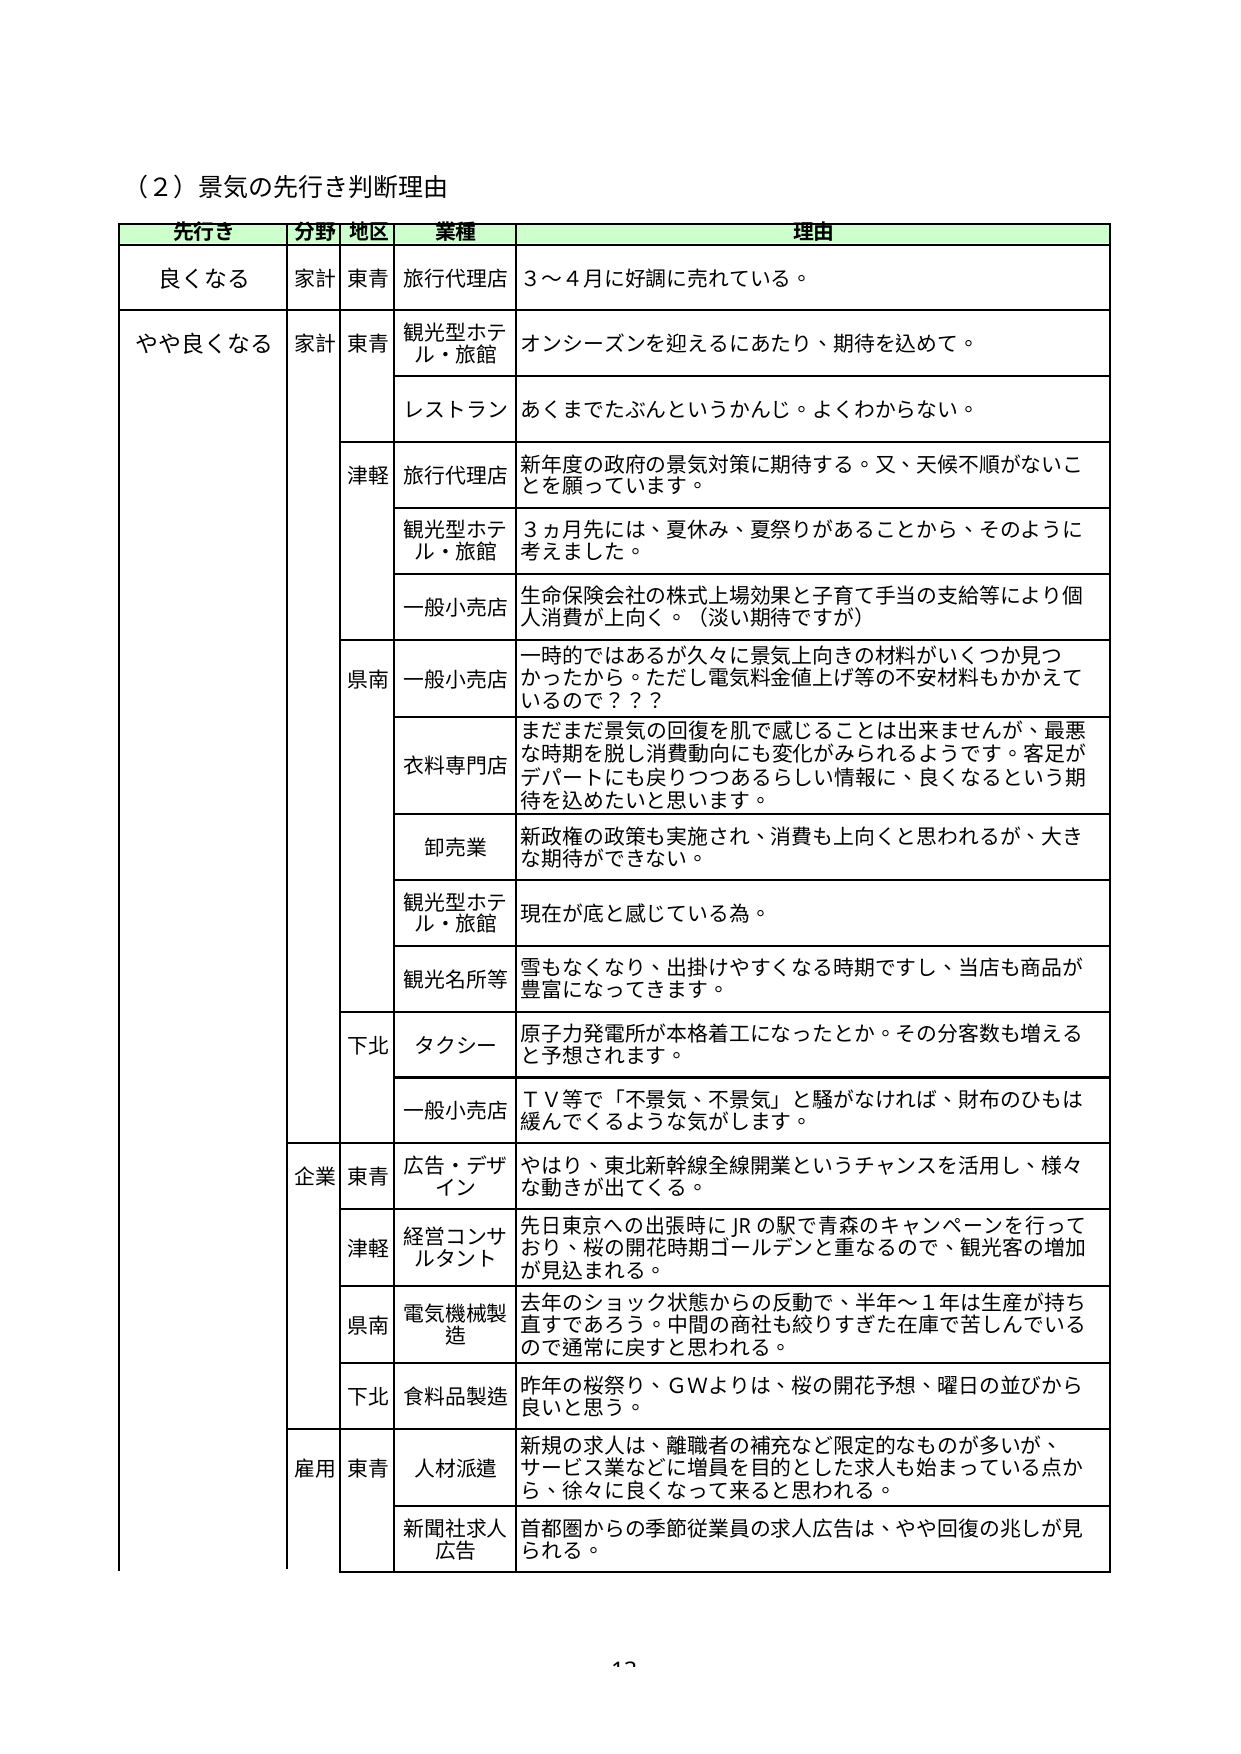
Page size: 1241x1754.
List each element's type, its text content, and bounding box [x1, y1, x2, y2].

table_cell 観光型ホテル・旅館 [395, 881, 515, 945]
table_cell 家計 [288, 246, 339, 309]
table_cell 一般小売店 [395, 1079, 515, 1142]
table_cell 一時的ではあるが久々に景気上向きの材料がいくつか見つ かったから。ただし電気料金値上げ等の不安材料もかかえているので？？？ [517, 641, 1109, 716]
table_cell 家計 [288, 311, 339, 1142]
table_cell あくまでたぶんというかんじ。よくわからない。 [517, 377, 1109, 441]
table_cell 首都圏からの季節従業員の求人広告は、やや回復の兆しが見られる。 [517, 1507, 1109, 1571]
table_cell 東青 [341, 311, 393, 441]
table_cell 生命保険会社の株式上場効果と子育て手当の支給等により個人消費が上向く。（淡い期待ですが） [517, 575, 1109, 638]
table_cell 新聞社求人広告 [395, 1507, 515, 1571]
table_cell 衣料専門店 [395, 718, 515, 813]
table_cell 一般小売店 [395, 641, 515, 716]
table_cell 県南 [341, 641, 393, 1011]
table_cell タクシー [395, 1013, 515, 1076]
table_cell 原子力発電所が本格着工になったとか。その分客数も増えると予想されます。 [517, 1013, 1109, 1076]
table_cell 昨年の桜祭り、ＧＷよりは、桜の開花予想、曜日の並びから良いと思う。 [517, 1364, 1109, 1428]
table_cell 雇用 [287, 1430, 339, 1571]
table_cell 雪もなくなり、出掛けやすくなる時期ですし、当店も商品が豊富になってきます。 [517, 947, 1109, 1011]
table_cell 企業 [288, 1144, 339, 1428]
table_cell 経営コンサルタント [395, 1210, 515, 1285]
table_cell ３～４月に好調に売れている。 [517, 246, 1109, 309]
table_cell 下北 [341, 1364, 393, 1428]
table_cell まだまだ景気の回復を肌で感じることは出来ませんが、最悪な時期を脱し消費動向にも変化がみられるようです。客足がデパートにも戻りつつあるらしい情報に、良くなるという期待を込めたいと思います。 [517, 718, 1109, 813]
table_cell 良くなる [120, 246, 286, 309]
table_cell 広告・デザイン [395, 1144, 515, 1208]
table_header 先行き [120, 225, 286, 243]
table_cell ＴＶ等で「不景気、不景気」と騒がなければ、財布のひもは緩んでくるような気がします。 [517, 1079, 1109, 1142]
table_header 理由 [517, 225, 1109, 243]
table_cell 下北 [341, 1013, 393, 1142]
table_cell 新年度の政府の景気対策に期待する。又、天候不順がないことを願っています。 [517, 443, 1109, 507]
table_header 分野 [288, 225, 339, 243]
text （２）景気の先行き判断理由 [123, 170, 1134, 204]
table_cell レストラン [395, 377, 515, 441]
table_cell 観光型ホテル・旅館 [395, 311, 515, 375]
table_cell やや良くなる [120, 311, 287, 1571]
table_cell 一般小売店 [395, 575, 515, 638]
table_cell 津軽 [341, 443, 393, 638]
table_cell 電気機械製造 [395, 1287, 515, 1362]
table_header 地区 [341, 225, 393, 243]
table_header 業種 [395, 225, 515, 243]
table_cell 先日東京への出張時にJRの駅で青森のキャンペーンを行って おり、桜の開花時期ゴールデンと重なるので、観光客の増加が見込まれる。 [517, 1210, 1109, 1285]
table_cell 新規の求人は、離職者の補充など限定的なものが多いが、 サービス業などに増員を目的とした求人も始まっている点から、徐々に良くなって来ると思われる。 [517, 1430, 1109, 1505]
table_cell 新政権の政策も実施され、消費も上向くと思われるが、大きな期待ができない。 [517, 815, 1109, 879]
table_cell 県南 [341, 1287, 393, 1362]
table_cell 観光型ホテル・旅館 [395, 509, 515, 573]
table_cell 観光名所等 [395, 947, 515, 1011]
table_cell 旅行代理店 [395, 443, 515, 507]
table_cell やはり、東北新幹線全線開業というチャンスを活用し、様々な動きが出てくる。 [517, 1144, 1109, 1208]
table_cell 東青 [341, 1144, 393, 1208]
table_cell 現在が底と感じている為。 [517, 881, 1109, 945]
table_cell ３ヵ月先には、夏休み、夏祭りがあることから、そのように考えました。 [517, 509, 1109, 573]
table_cell 人材派遣 [395, 1430, 515, 1505]
table_cell 旅行代理店 [395, 246, 515, 309]
table_cell 東青 [341, 1430, 393, 1571]
table_cell 食料品製造 [395, 1364, 515, 1428]
table_cell 津軽 [341, 1210, 393, 1285]
table_cell 東青 [341, 246, 393, 309]
table_cell オンシーズンを迎えるにあたり、期待を込めて。 [517, 311, 1109, 375]
table_cell 卸売業 [395, 815, 515, 879]
table_cell 去年のショック状態からの反動で、半年～１年は生産が持ち直すであろう。中間の商社も絞りすぎた在庫で苦しんでいるので通常に戻すと思われる。 [517, 1287, 1109, 1362]
